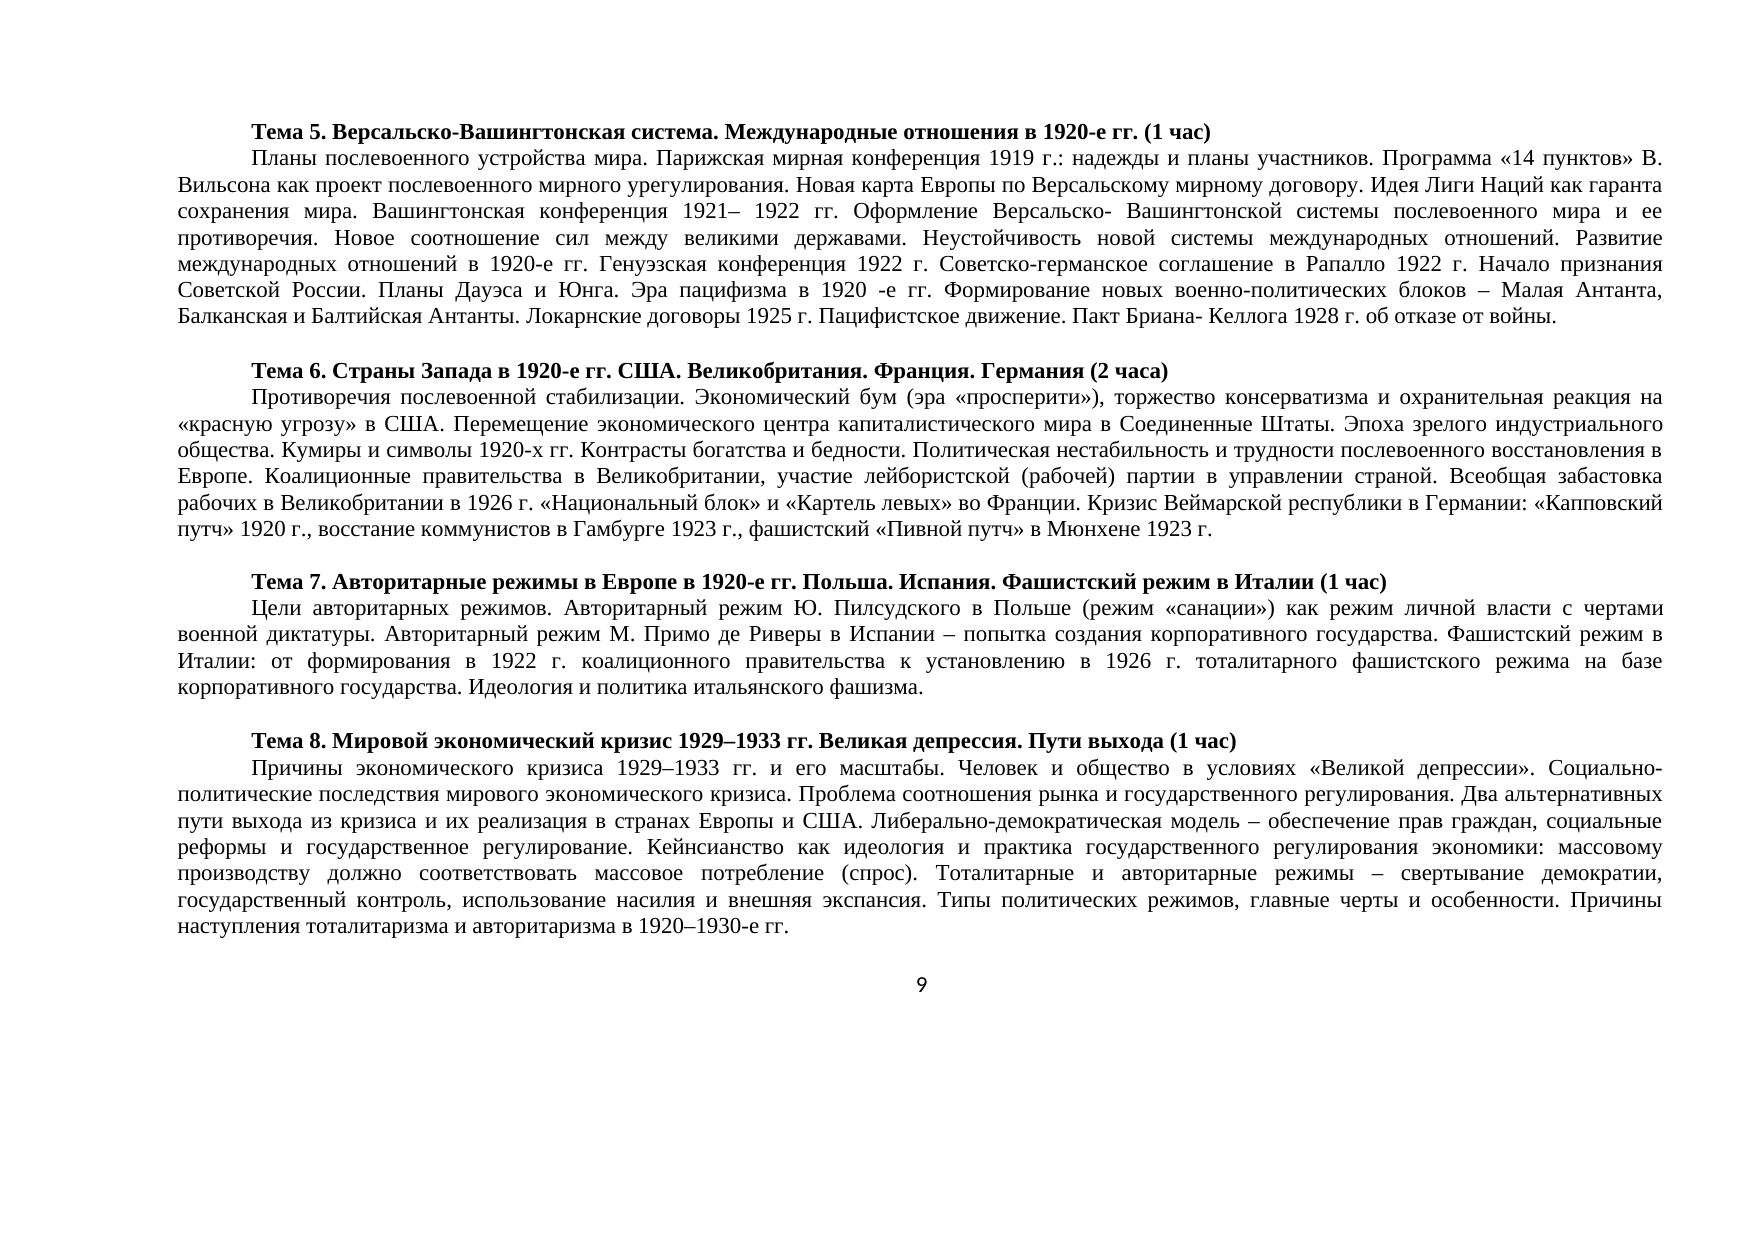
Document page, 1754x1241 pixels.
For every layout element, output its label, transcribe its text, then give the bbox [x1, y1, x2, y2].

text Противоречия послевоенной стабилизации. Экономический бум (эра «просперити»), торжество консерватизма и охранительная реакция на «красную угрозу» в США. Перемещение экономического центра капиталистического мира в Соединенные Штаты. Эпоха зрелого индустриального общества. Кумиры и символы 1920-х гг. Контрасты богатства и бедности. Политическая нестабильность и трудности послевоенного восстановления в Европе. Коалиционные правительства в Великобритании, участие лейбористской (рабочей) партии в управлении страной. Всеобщая забастовка рабочих в Великобритании в 1926 г. «Национальный блок» и «Картель левых» во Франции. Кризис Веймарской республики в Германии: «Капповский путч» 1920 г., восстание коммунистов в Гамбурге 1923 г., фашистский «Пивной путч» в Мюнхене 1923 г. [177, 383, 1665, 541]
text Планы послевоенного устройства мира. Парижская мирная конференция 1919 г.: надежды и планы участников. Программа «14 пунктов» В. Вильсона как проект послевоенного мирного урегулирования. Новая карта Европы по Версальскому мирному договору. Идея Лиги Наций как гаранта сохранения мира. Вашингтонская конференция 1921– 1922 гг. Оформление Версальско- Вашингтонской системы послевоенного мира и ее противоречия. Новое соотношение сил между великими державами. Неустойчивость новой системы международных отношений. Развитие международных отношений в 1920-е гг. Генуэзская конференция 1922 г. Советско-германское соглашение в Рапалло 1922 г. Начало признания Советской России. Планы Дауэса и Юнга. Эра пацифизма в 1920 -е гг. Формирование новых военно-политических блоков – Малая Антанта, Балканская и Балтийская Антанты. Локарнские договоры 1925 г. Пацифистское движение. Пакт Бриана- Келлога 1928 г. об отказе от войны. [177, 144, 1665, 329]
text Тема 7. Авторитарные режимы в Европе в 1920-е гг. Польша. Испания. Фашистский режим в Италии (1 час) [177, 568, 1665, 594]
text Тема 5. Версальско-Вашингтонская система. Международные отношения в 1920-е гг. (1 час) [177, 118, 1665, 144]
text Причины экономического кризиса 1929–1933 гг. и его масштабы. Человек и общество в условиях «Великой депрессии». Социально- политические последствия мирового экономического кризиса. Проблема соотношения рынка и государственного регулирования. Два альтернативных пути выхода из кризиса и их реализация в странах Европы и США. Либерально-демократическая модель – обеспечение прав граждан, социальные реформы и государственное регулирование. Кейнсианство как идеология и практика государственного регулирования экономики: массовому производству должно соответствовать массовое потребление (спрос). Тоталитарные и авторитарные режимы – свертывание демократии, государственный контроль, использование насилия и внешняя экспансия. Типы политических режимов, главные черты и особенности. Причины наступления тоталитаризма и авторитаризма в 1920–1930-е гг. [177, 754, 1665, 938]
text Цели авторитарных режимов. Авторитарный режим Ю. Пилсудского в Польше (режим «санации») как режим личной власти с чертами военной диктатуры. Авторитарный режим М. Примо де Риверы в Испании – попытка создания корпоративного государства. Фашистский режим в Италии: от формирования в 1922 г. коалиционного правительства к установлению в 1926 г. тоталитарного фашистского режима на базе корпоративного государства. Идеология и политика итальянского фашизма. [177, 594, 1665, 699]
text Тема 8. Мировой экономический кризис 1929–1933 гг. Великая депрессия. Пути выхода (1 час) [177, 728, 1665, 754]
text Тема 6. Страны Запада в 1920-е гг. США. Великобритания. Франция. Германия (2 часа) [177, 357, 1665, 383]
